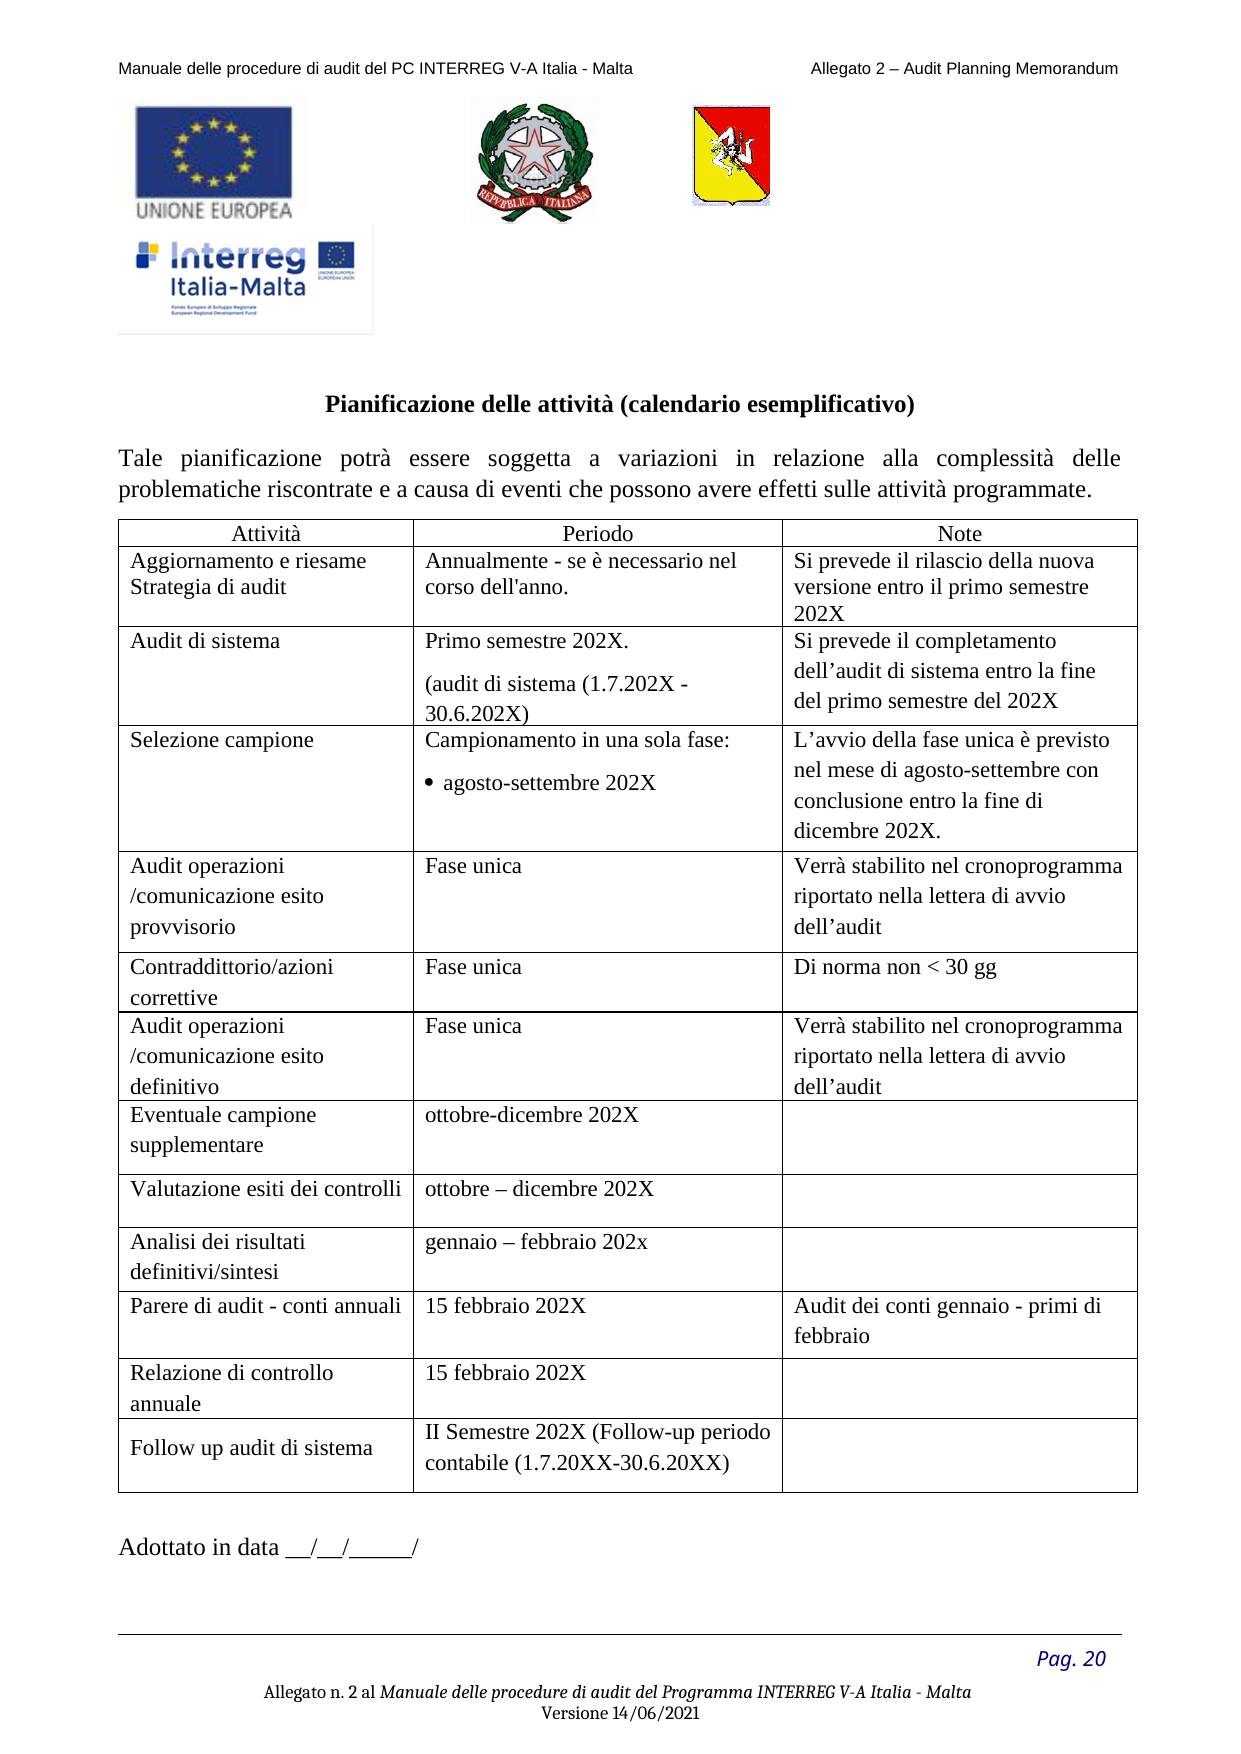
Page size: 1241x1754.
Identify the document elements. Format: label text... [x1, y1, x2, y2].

table_cell Primo semestre 202X. (audit di sistema (1.7.202X - 30.6.202X) [414, 627, 782, 725]
table_cell ottobre-dicembre 202X [414, 1101, 782, 1174]
table_cell ottobre – dicembre 202X [414, 1175, 782, 1227]
picture [118, 98, 373, 336]
text Tale pianificazione potrà essere soggetta a variazioni in relazione alla complessità delle problematiche riscontrate e a causa di eventi che possono avere effetti sulle attività programmate. [118, 443, 1122, 503]
table_cell Fase unica [414, 953, 782, 1011]
table_cell [783, 1359, 1137, 1417]
table_header Attività [119, 520, 413, 546]
table_cell Verrà stabilito nel cronoprogramma riportato nella lettera di avvio dell’audit [783, 852, 1137, 952]
table_cell Follow up audit di sistema [119, 1419, 413, 1492]
table_cell [783, 1419, 1137, 1492]
table_cell Audit operazioni /comunicazione esito provvisorio [119, 852, 413, 952]
table_cell Verrà stabilito nel cronoprogramma riportato nella lettera di avvio dell’audit [783, 1013, 1137, 1100]
table_cell [783, 1175, 1137, 1227]
table_header Periodo [414, 520, 782, 546]
table_cell Eventuale campione supplementare [119, 1101, 413, 1174]
table_cell Contraddittorio/azioni correttive [119, 953, 413, 1011]
table_cell Selezione campione [119, 726, 413, 851]
table_cell Fase unica [414, 1013, 782, 1100]
table_cell Audit operazioni /comunicazione esito definitivo [119, 1013, 413, 1100]
text Adottato in data __/__/_____/ [118, 1532, 1122, 1560]
table_cell Audit di sistema [119, 627, 413, 725]
table_cell Parere di audit - conti annuali [119, 1292, 413, 1358]
table_cell [783, 1101, 1137, 1174]
table_cell Fase unica [414, 852, 782, 952]
table_cell Si prevede il completamento dell’audit di sistema entro la fine del primo semestre del 202X [783, 627, 1137, 725]
table_header Note [783, 520, 1137, 546]
table_cell Si prevede il rilascio della nuova versione entro il primo semestre 202X [783, 547, 1137, 626]
table_cell 15 febbraio 202X [414, 1359, 782, 1417]
table_cell II Semestre 202X (Follow-up periodo contabile (1.7.20XX-30.6.20XX) [414, 1419, 782, 1492]
table_cell Annualmente - se è necessario nel corso dell'anno. [414, 547, 782, 626]
text Pianificazione delle attività (calendario esemplificativo) [118, 389, 1122, 418]
table_cell [783, 1228, 1137, 1291]
table_cell Relazione di controllo annuale [119, 1359, 413, 1417]
table_cell 15 febbraio 202X [414, 1292, 782, 1358]
picture [469, 95, 600, 224]
table_cell Valutazione esiti dei controlli [119, 1175, 413, 1227]
table_cell Aggiornamento e riesame Strategia di audit [119, 547, 413, 626]
table_cell L’avvio della fase unica è previsto nel mese di agosto-settembre con conclusione entro la fine di dicembre 202X. [783, 726, 1137, 851]
table_cell Di norma non ˂ 30 gg [783, 953, 1137, 1011]
table_cell Analisi dei risultati definitivi/sintesi [119, 1228, 413, 1291]
table_cell Audit dei conti gennaio - primi di febbraio [783, 1292, 1137, 1358]
table_cell Campionamento in una sola fase: agosto-settembre 202X [414, 726, 782, 851]
picture [692, 105, 770, 206]
table_cell gennaio – febbraio 202x [414, 1228, 782, 1291]
